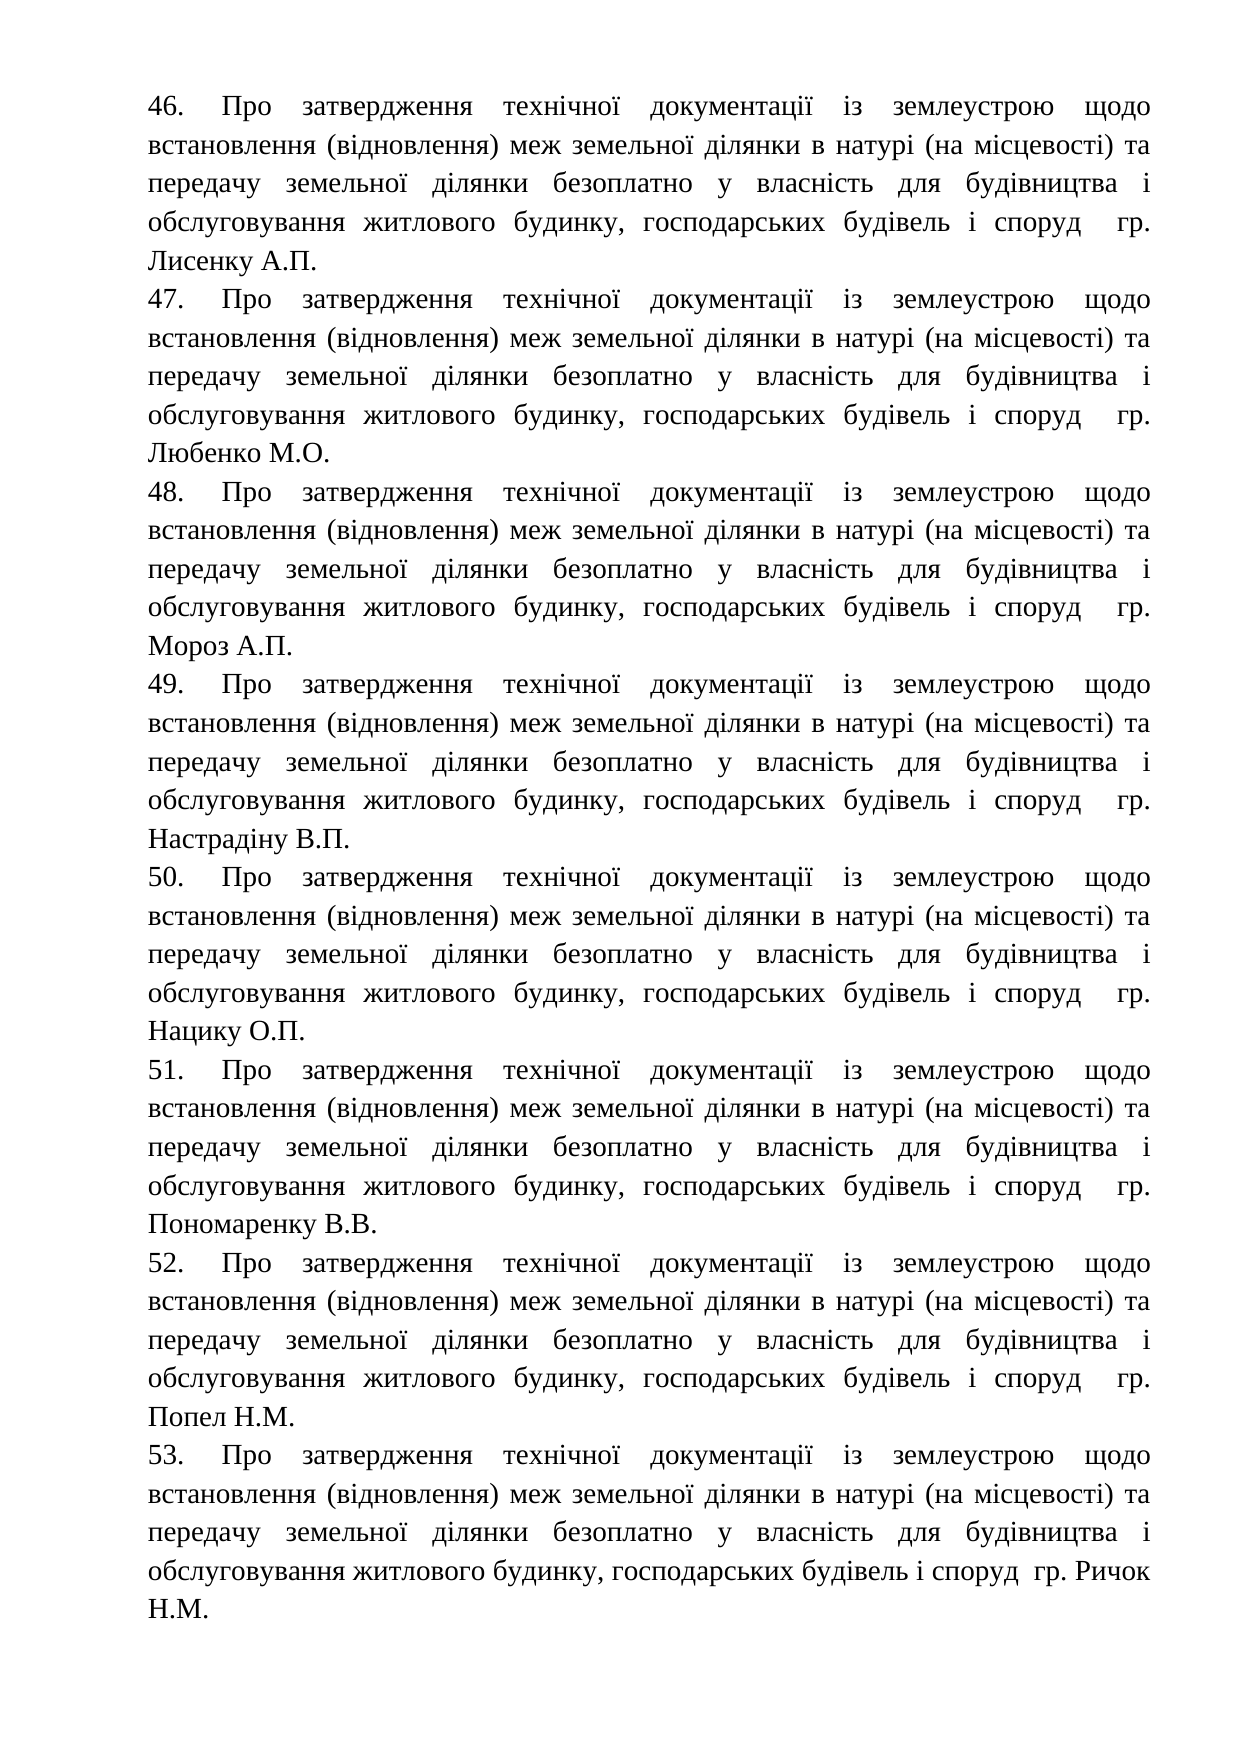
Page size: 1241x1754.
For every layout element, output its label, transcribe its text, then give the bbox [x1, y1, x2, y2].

list Про затвердження технічної документації із землеустрою щодо встановлення (відновлення) меж земельної ділянки в натурі (на місцевості) та передачу земельної ділянки безоплатно у власність для будівництва і обслуговування житлового будинку, господарських будівель і споруд гр. Нацику О.П. [148, 859, 1152, 1047]
list Про затвердження технічної документації із землеустрою щодо встановлення (відновлення) меж земельної ділянки в натурі (на місцевості) та передачу земельної ділянки безоплатно у власність для будівництва і обслуговування житлового будинку, господарських будівель і споруд гр. Любенко М.О. [148, 281, 1152, 469]
list Про затвердження технічної документації із землеустрою щодо встановлення (відновлення) меж земельної ділянки в натурі (на місцевості) та передачу земельної ділянки безоплатно у власність для будівництва і обслуговування житлового будинку, господарських будівель і споруд гр. Ричок Н.М. [148, 1437, 1152, 1625]
list Про затвердження технічної документації із землеустрою щодо встановлення (відновлення) меж земельної ділянки в натурі (на місцевості) та передачу земельної ділянки безоплатно у власність для будівництва і обслуговування житлового будинку, господарських будівель і споруд гр. Настрадіну В.П. [148, 667, 1152, 854]
list Про затвердження технічної документації із землеустрою щодо встановлення (відновлення) меж земельної ділянки в натурі (на місцевості) та передачу земельної ділянки безоплатно у власність для будівництва і обслуговування житлового будинку, господарських будівель і споруд гр. Пономаренку В.В. [148, 1052, 1152, 1240]
list Про затвердження технічної документації із землеустрою щодо встановлення (відновлення) меж земельної ділянки в натурі (на місцевості) та передачу земельної ділянки безоплатно у власність для будівництва і обслуговування житлового будинку, господарських будівель і споруд гр. Попел Н.М. [148, 1245, 1152, 1432]
list Про затвердження технічної документації із землеустрою щодо встановлення (відновлення) меж земельної ділянки в натурі (на місцевості) та передачу земельної ділянки безоплатно у власність для будівництва і обслуговування житлового будинку, господарських будівель і споруд гр. Лисенку А.П. [148, 88, 1152, 276]
list Про затвердження технічної документації із землеустрою щодо встановлення (відновлення) меж земельної ділянки в натурі (на місцевості) та передачу земельної ділянки безоплатно у власність для будівництва і обслуговування житлового будинку, господарських будівель і споруд гр. Мороз А.П. [148, 474, 1152, 662]
